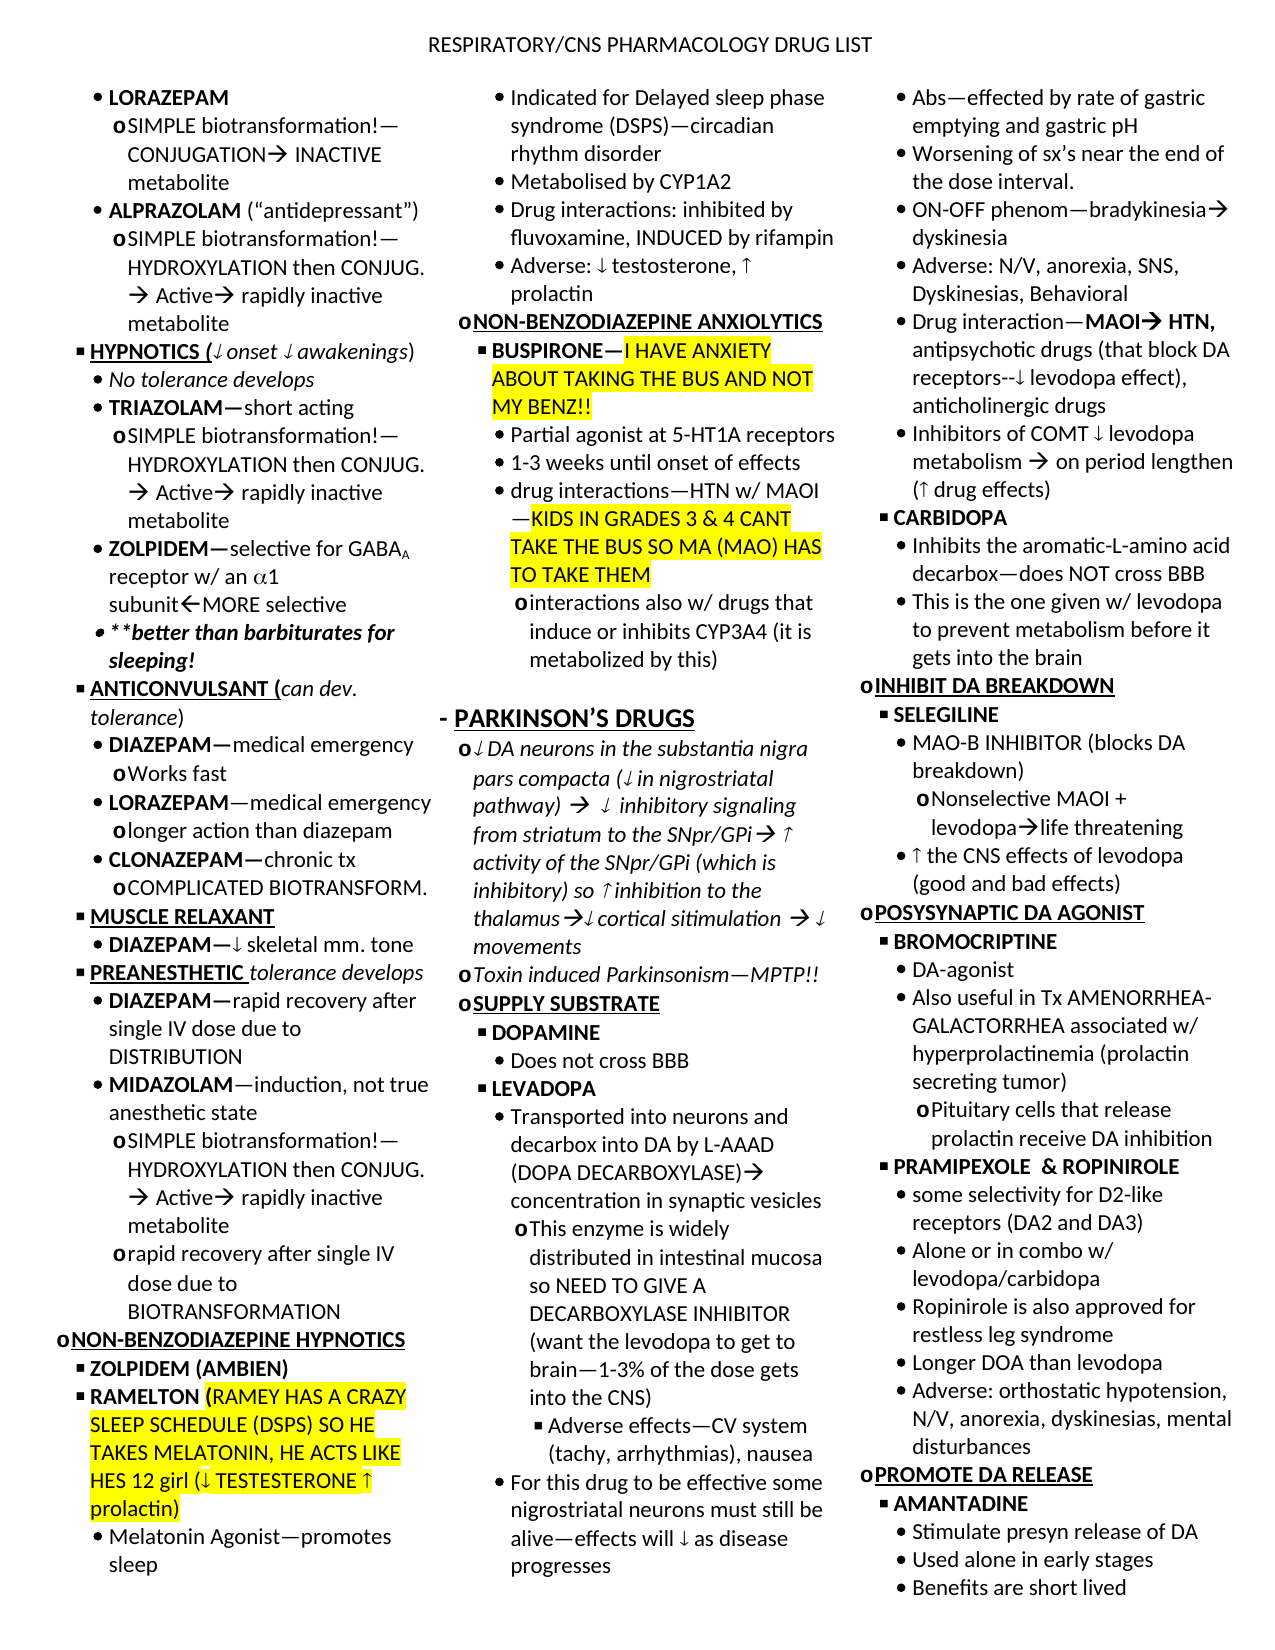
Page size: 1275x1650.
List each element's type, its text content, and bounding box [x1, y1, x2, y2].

list DIAZEPAM— skeletal mm. tone [94, 930, 434, 958]
list Adverse effects—CV system (tachy, arrhythmias), nausea [533, 1412, 836, 1468]
list Adverse: testosterone, prolactin [495, 251, 836, 307]
list Does not cross BBB [495, 1046, 836, 1074]
list Ropinirole is also approved for restless leg syndrome [897, 1292, 1237, 1348]
list Longer DOA than levodopa [897, 1348, 1237, 1376]
list INHIBIT DA BREAKDOWN [859, 671, 1237, 700]
list ZOLPIDEM (AMBIEN) [75, 1354, 434, 1382]
list LEVADOPA [477, 1074, 836, 1102]
list PARKINSON’S DRUGS [439, 701, 836, 734]
list Used alone in early stages [897, 1546, 1237, 1573]
list LORAZEPAM—medical emergency [94, 788, 434, 816]
list PRAMIPEXOLE & ROPINIROLE [878, 1152, 1237, 1180]
list interactions also w/ drugs that induce or inhibits CYP3A4 (it is metabolized by this) [514, 588, 836, 701]
list No tolerance develops [94, 365, 434, 393]
list AMANTADINE [878, 1489, 1237, 1517]
list BUSPIRONE—I HAVE ANXIETY ABOUT TAKING THE BUS AND NOT MY BENZ!! [477, 336, 624, 420]
list DIAZEPAM—medical emergency [94, 731, 434, 759]
list Partial agonist at 5-HT1A receptors [495, 420, 836, 448]
list Worsening of sx’s near the end of the dose interval. [897, 139, 1237, 195]
list Transported into neurons and decarbox into DA by L-AAAD (DOPA DECARBOXYLASE) concentration in synaptic vesicles [495, 1102, 836, 1214]
list COMPLICATED BIOTRANSFORM. [112, 873, 434, 902]
list For this drug to be effective some nigrostriatal neurons must still be alive—effects will as disease progresses [495, 1468, 836, 1580]
list Adverse: N/V, anorexia, SNS, Dyskinesias, Behavioral [897, 251, 1237, 307]
list MAO-B INHIBITOR (blocks DA breakdown) [897, 728, 1237, 784]
list SIMPLE biotransformation!—HYDROXYLATION then CONJUG. Active rapidly inactive metabolite [112, 421, 434, 534]
list Works fast [112, 759, 434, 788]
list SELEGILINE [878, 700, 1237, 728]
list Melatonin Agonist—promotes sleep [94, 1522, 434, 1578]
list ON-OFF phenom—bradykinesia dyskinesia [897, 195, 1237, 251]
list Inhibits the aromatic-L-amino acid decarbox—does NOT cross BBB [897, 531, 1237, 587]
list Pituitary cells that release prolactin receive DA inhibition [916, 1095, 1237, 1152]
list **better than barbiturates for sleeping! [94, 618, 434, 674]
list RAMELTON (RAMEY HAS A CRAZY SLEEP SCHEDULE (DSPS) SO HE TAKES MELATONIN, HE ACTS LIKE HES 12 girl ( TESTESTERONE prolactin) [75, 1382, 205, 1522]
list NON-BENZODIAZEPINE HYPNOTICS [56, 1325, 434, 1354]
list POSYSYNAPTIC DA AGONIST [859, 898, 1237, 927]
list HYPNOTICS ( onset awakenings) [75, 337, 434, 365]
list drug interactions—HTN w/ MAOI—KIDS IN GRADES 3 & 4 CANT TAKE THE BUS SO MA (MAO) HAS TO TAKE THEM [495, 476, 836, 588]
list DOPAMINE [477, 1018, 836, 1046]
list BUSPIRONE—I HAVE ANXIETY ABOUT TAKING THE BUS AND NOT MY BENZ!! [592, 336, 836, 420]
list RAMELTON (RAMEY HAS A CRAZY SLEEP SCHEDULE (DSPS) SO HE TAKES MELATONIN, HE ACTS LIKE HES 12 girl ( TESTESTERONE prolactin) [180, 1382, 434, 1522]
list PROMOTE DA RELEASE [859, 1460, 1237, 1489]
list PREANESTHETIC tolerance develops [75, 958, 434, 986]
list LORAZEPAM [94, 83, 434, 111]
list Abs—effected by rate of gastric emptying and gastric pH [897, 83, 1237, 139]
list CARBIDOPA [878, 503, 1237, 531]
list SUPPLY SUBSTRATE [458, 989, 836, 1018]
list Adverse: orthostatic hypotension, N/V, anorexia, dyskinesias, mental disturbances [897, 1376, 1237, 1460]
list SIMPLE biotransformation!—HYDROXYLATION then CONJUG. Active rapidly inactive metabolite [112, 224, 434, 337]
list MUSCLE RELAXANT [75, 902, 434, 930]
list Drug interactions: inhibited by fluvoxamine, INDUCED by rifampin [495, 195, 836, 251]
list NON-BENZODIAZEPINE ANXIOLYTICS [458, 307, 836, 336]
list rapid recovery after single IV dose due to BIOTRANSFORMATION [112, 1239, 434, 1325]
list ZOLPIDEM—selective for GABAA receptor w/ an 1 subunitMORE selective [94, 534, 434, 618]
list This enzyme is widely distributed in intestinal mucosa so NEED TO GIVE A DECARBOXYLASE INHIBITOR (want the levodopa to get to brain—1-3% of the dose gets into the CNS) [514, 1214, 836, 1412]
list Toxin induced Parkinsonism—MPTP!! [458, 960, 836, 989]
list Alone or in combo w/ levodopa/carbidopa [897, 1236, 1237, 1292]
list DIAZEPAM—rapid recovery after single IV dose due to DISTRIBUTION [94, 986, 434, 1070]
list Also useful in Tx AMENORRHEA-GALACTORRHEA associated w/ hyperprolactinemia (prolactin secreting tumor) [897, 983, 1237, 1095]
list SIMPLE biotransformation!—CONJUGATION INACTIVE metabolite [112, 111, 434, 196]
list MIDAZOLAM—induction, not true anesthetic state [94, 1070, 434, 1126]
list some selectivity for D2-like receptors (DA2 and DA3) [897, 1180, 1237, 1236]
list ALPRAZOLAM (“antidepressant”) [94, 196, 434, 224]
list DA-agonist [897, 955, 1237, 983]
list longer action than diazepam [112, 816, 434, 845]
list This is the one given w/ levodopa to prevent metabolism before it gets into the brain [897, 587, 1237, 671]
list Stimulate presyn release of DA [897, 1517, 1237, 1546]
list Indicated for Delayed sleep phase syndrome (DSPS)—circadian rhythm disorder [495, 83, 836, 167]
list Nonselective MAOI + levodopalife threatening [916, 784, 1237, 842]
list CLONAZEPAM—chronic tx [94, 845, 434, 873]
list the CNS effects of levodopa (good and bad effects) [897, 842, 1237, 898]
list Metabolised by CYP1A2 [495, 167, 836, 195]
list ANTICONVULSANT (can dev. tolerance) [75, 674, 434, 731]
list BROMOCRIPTINE [878, 927, 1237, 955]
list TRIAZOLAM—short acting [94, 393, 434, 421]
list DA neurons in the substantia nigra pars compacta ( in nigrostriatal pathway) inhibitory signaling from striatum to the SNpr/GPi activity of the SNpr/GPi (which is inhibitory) so inhibition to the thalamus cortical sitimulation movements [458, 734, 836, 960]
list SIMPLE biotransformation!—HYDROXYLATION then CONJUG. Active rapidly inactive metabolite [112, 1126, 434, 1239]
list Drug interaction—MAOI HTN, antipsychotic drugs (that block DA receptors-- levodopa effect), anticholinergic drugs [897, 307, 1237, 419]
list Inhibitors of COMT levodopa metabolism on period lengthen ( drug effects) [897, 419, 1237, 503]
list 1-3 weeks until onset of effects [495, 448, 836, 476]
list Benefits are short lived [897, 1573, 1237, 1602]
